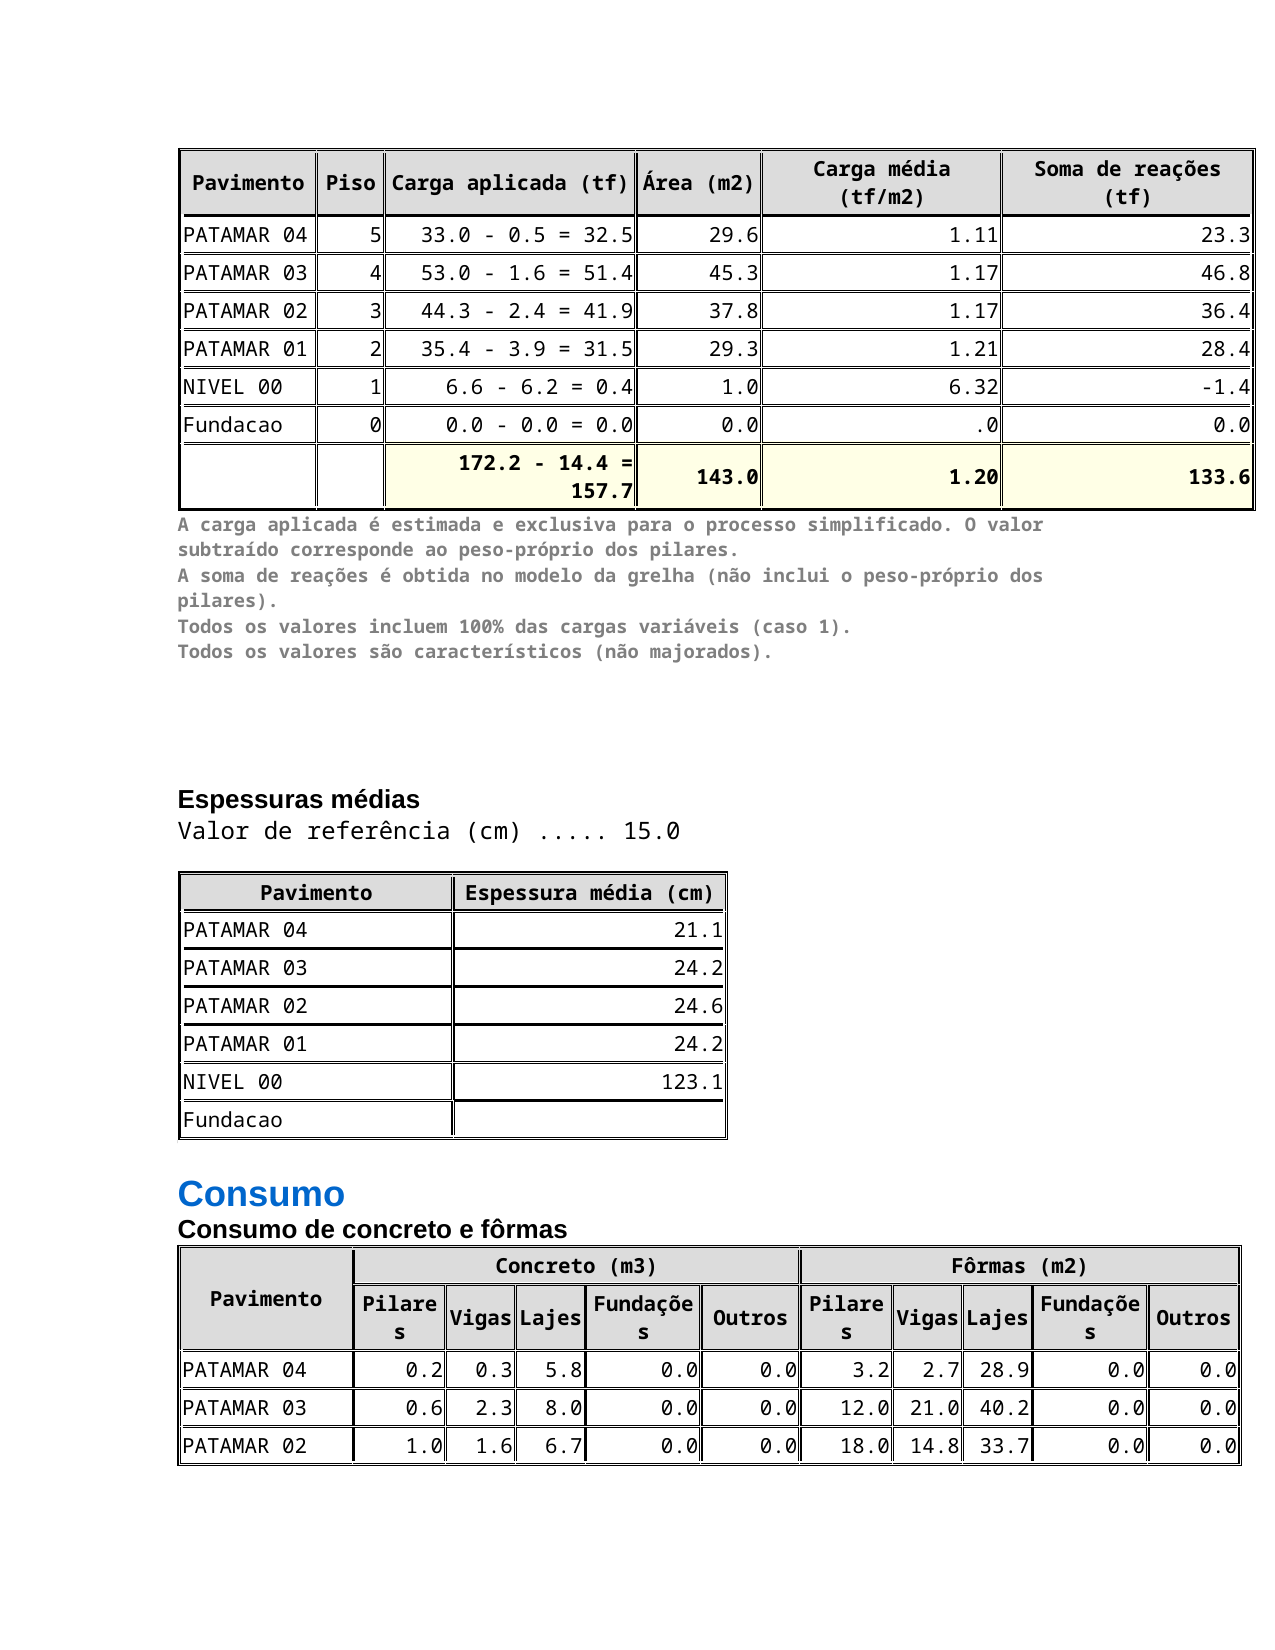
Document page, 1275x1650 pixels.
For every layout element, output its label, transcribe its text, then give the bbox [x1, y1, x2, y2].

table_cell 24.2 [455, 1023, 726, 1061]
table_cell 0.0 [587, 1390, 699, 1424]
table_header Piso [316, 151, 385, 214]
table_cell 40.2 [964, 1390, 1031, 1424]
text Valor de referência (cm) ..... 15.0 [177, 814, 1098, 846]
table_cell 0.0 [1148, 1425, 1239, 1462]
table_cell 1.21 [763, 331, 1000, 366]
table_cell 0 [318, 407, 383, 441]
table_cell 0.0 [587, 1352, 699, 1387]
table_cell 3 [318, 293, 383, 328]
table_cell 12.0 [802, 1390, 891, 1424]
table_header Pavimento [181, 1246, 353, 1349]
table_cell -1.4 [1002, 366, 1254, 403]
table_cell 0.6 [355, 1390, 444, 1424]
table_cell 1.0 [638, 369, 760, 403]
table_cell 0.3 [447, 1352, 514, 1387]
table_cell 8.0 [517, 1390, 584, 1424]
table_header Fôrmas (m2) [800, 1248, 1238, 1282]
table_cell Fundações [587, 1286, 699, 1349]
table_cell NIVEL 00 [180, 366, 316, 403]
table_cell 33.7 [963, 1428, 1032, 1462]
table_cell 0.0 [1148, 1387, 1240, 1424]
table_cell 1.0 [353, 1428, 446, 1462]
table_cell 143.0 [636, 445, 762, 508]
table_cell 0.0 [1032, 1425, 1148, 1462]
table_cell Fundacao [181, 404, 315, 441]
table_cell 2.7 [894, 1352, 961, 1387]
table_cell 6.6 - 6.2 = 0.4 [386, 369, 634, 403]
table_cell 0.0 [585, 1425, 701, 1462]
table_cell Fundações [1034, 1286, 1146, 1349]
table_cell 14.8 [893, 1428, 962, 1462]
table_cell 35.4 - 3.9 = 31.5 [386, 331, 634, 366]
table_cell 123.1 [453, 1061, 726, 1099]
table_cell 1.11 [763, 217, 1000, 252]
table_cell 0.0 [701, 1425, 800, 1462]
table_header Carga média (tf/m2) [762, 151, 1002, 214]
table_cell PATAMAR 04 [181, 214, 315, 252]
table_header Carga aplicada (tf) [385, 149, 636, 214]
table_cell 24.2 [455, 947, 725, 985]
text Consumo de concreto e fôrmas [177, 1214, 1098, 1244]
table_header Pavimento [181, 151, 316, 214]
table_cell Outros [703, 1286, 798, 1349]
table_cell 0.0 [1034, 1390, 1146, 1424]
table_cell PATAMAR 04 [181, 909, 451, 947]
table_cell PATAMAR 03 [179, 1387, 353, 1424]
table_cell 24.6 [455, 985, 725, 1023]
table_cell PATAMAR 03 [181, 947, 451, 985]
table_cell 53.0 - 1.6 = 51.4 [386, 255, 634, 290]
table_cell 0.0 [1003, 404, 1253, 441]
table_cell 0.0 [1034, 1352, 1146, 1387]
table_cell 133.6 [1002, 441, 1253, 508]
table_cell Fundacao [180, 1099, 453, 1137]
table_cell 23.3 [1003, 214, 1252, 252]
table_cell NIVEL 00 [180, 1061, 453, 1099]
table_cell 1 [318, 369, 383, 403]
table_cell 3.2 [802, 1352, 891, 1387]
table_cell Pilares [802, 1286, 891, 1349]
table_cell PATAMAR 03 [180, 252, 316, 290]
table_cell .0 [763, 407, 1000, 441]
table_header Área (m2) [636, 151, 762, 214]
table_cell 0.0 [638, 407, 760, 441]
table_header Pavimento [181, 873, 453, 909]
table_cell [181, 441, 316, 508]
table_cell 44.3 - 2.4 = 41.9 [386, 293, 634, 328]
table_cell 6.7 [516, 1428, 585, 1462]
table_header Concreto (m3) [353, 1246, 800, 1282]
table_header Espessura média (cm) [453, 875, 725, 909]
table_cell 46.8 [1002, 252, 1254, 290]
table_cell PATAMAR 02 [181, 1425, 353, 1462]
table_cell 1.17 [763, 255, 1000, 290]
table_cell 5.8 [517, 1352, 584, 1387]
table_cell PATAMAR 01 [180, 328, 316, 366]
table_cell 29.6 [638, 217, 760, 252]
table_cell 45.3 [638, 255, 760, 290]
table_cell 0.0 - 0.0 = 0.0 [386, 407, 634, 441]
table_cell 28.9 [964, 1352, 1031, 1387]
table_cell 2.3 [447, 1390, 514, 1424]
table_cell 33.0 - 0.5 = 32.5 [386, 217, 634, 252]
table_cell 172.2 - 14.4 = 157.7 [385, 441, 636, 508]
table_cell 6.32 [763, 369, 1000, 403]
table_cell 18.0 [800, 1428, 893, 1462]
table_header Soma de reações (tf) [1002, 151, 1252, 214]
table_cell 28.4 [1002, 328, 1254, 366]
table_cell Lajes [517, 1286, 584, 1349]
table_cell Pilares [355, 1286, 444, 1349]
table_cell PATAMAR 02 [181, 985, 451, 1023]
table_cell Lajes [964, 1286, 1031, 1349]
text Espessuras médias [177, 784, 1098, 814]
table_cell 1.17 [763, 293, 1000, 328]
table_cell 4 [318, 255, 383, 290]
table_cell 5 [318, 217, 383, 252]
table_cell 37.8 [638, 293, 760, 328]
table_cell 0.2 [355, 1352, 444, 1387]
table_cell 29.3 [638, 331, 760, 366]
table_cell PATAMAR 04 [179, 1349, 353, 1387]
table_cell 1.20 [762, 445, 1002, 508]
table_cell [453, 1099, 725, 1137]
table_cell Vigas [894, 1286, 961, 1349]
table_cell 0.0 [703, 1390, 798, 1424]
table_cell 1.6 [446, 1428, 516, 1462]
text Consumo [177, 1172, 1098, 1214]
table_cell 36.4 [1002, 290, 1254, 328]
table_cell Outros [1150, 1283, 1239, 1349]
table_cell Vigas [447, 1286, 514, 1349]
table_cell PATAMAR 01 [180, 1023, 451, 1061]
table_cell PATAMAR 02 [180, 290, 316, 328]
table_cell 21.1 [455, 909, 725, 947]
table_cell 2 [318, 331, 383, 366]
table_cell 21.0 [894, 1390, 961, 1424]
table_cell 0.0 [1148, 1349, 1240, 1387]
table_cell 0.0 [703, 1352, 798, 1387]
table_cell [316, 445, 385, 508]
text A carga aplicada é estimada e exclusiva para o processo simplificado. O valor subtraído corresponde ao peso-próprio dos pilares. A soma de reações é obtida no modelo da grelha (não inclui o peso-próprio dos pilares). Todos os valores incluem 100% das cargas variáveis (caso 1). Todos os valores são característicos (não majorados). [177, 511, 1098, 664]
